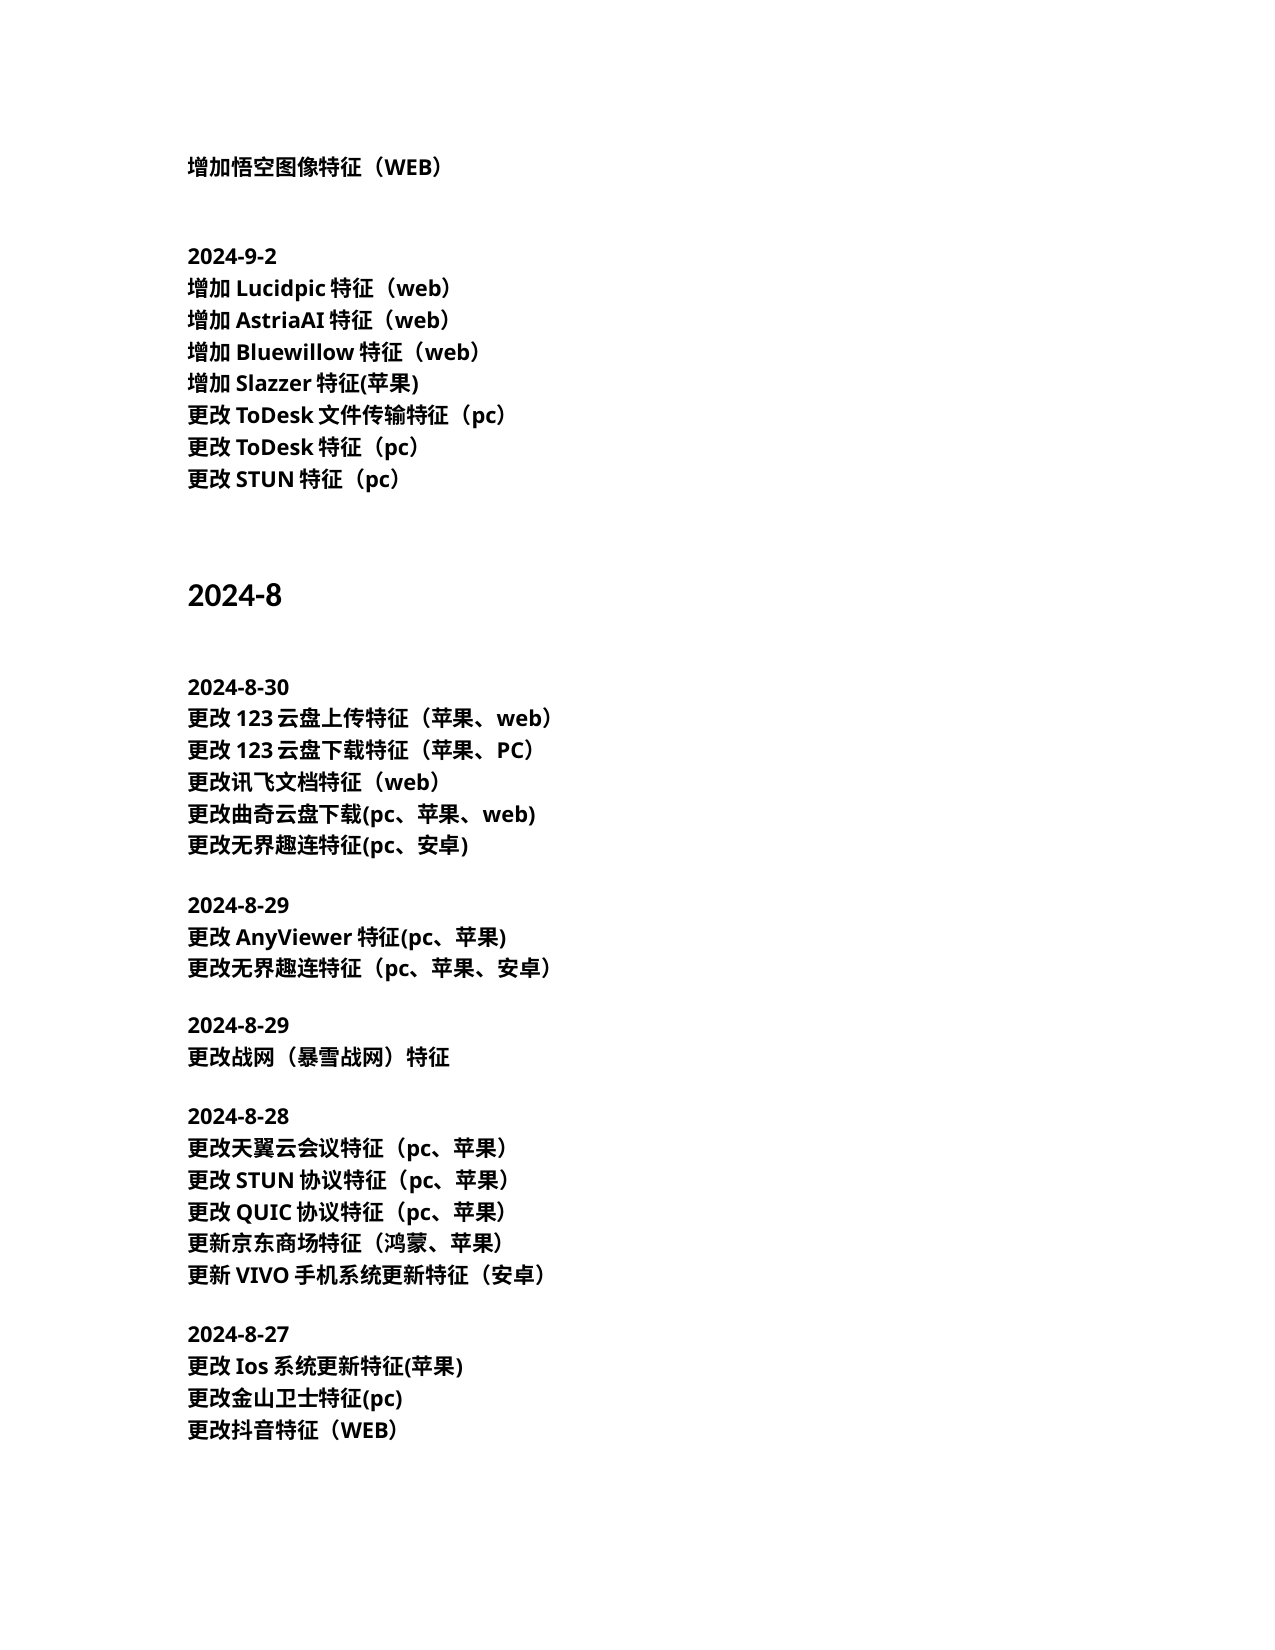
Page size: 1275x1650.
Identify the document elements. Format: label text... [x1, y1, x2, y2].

text 2024-8-27 [187, 1319, 1087, 1349]
text 更改123云盘下载特征（苹果、PC） [187, 733, 1087, 765]
text 更改金山卫士特征(pc) [187, 1381, 1087, 1413]
text 更改AnyViewer特征(pc、苹果) [187, 920, 1087, 951]
text 更改讯飞文档特征（web） [187, 765, 1087, 797]
text 更改ToDesk文件传输特征（pc） [187, 398, 1087, 430]
text 增加Lucidpic特征（web） [187, 271, 1087, 303]
text 2024-8-29 [187, 1010, 1087, 1040]
text 2024-8-30 [187, 671, 1087, 701]
text 增加Slazzer特征(苹果) [187, 366, 1087, 398]
subtitle 2024-8 [187, 574, 1087, 615]
text 更改STUN特征（pc） [187, 462, 1087, 493]
text 2024-8-29 [187, 890, 1087, 920]
text 增加Bluewillow特征（web） [187, 335, 1087, 366]
text 增加悟空图像特征（WEB） [187, 150, 1087, 182]
text 更改无界趣连特征（pc、苹果、安卓） [187, 951, 1087, 983]
text 2024-9-2 [187, 241, 1087, 271]
text 更改天翼云会议特征（pc、苹果） [187, 1131, 1087, 1163]
text 更改123云盘上传特征（苹果、web） [187, 701, 1087, 733]
text 更改曲奇云盘下载(pc、苹果、web) [187, 797, 1087, 828]
text 更改抖音特征（WEB） [187, 1413, 1087, 1444]
text 2024-8-28 [187, 1101, 1087, 1131]
text 更改无界趣连特征(pc、安卓) [187, 828, 1087, 860]
text 增加AstriaAI特征（web） [187, 303, 1087, 335]
text 更改QUIC协议特征（pc、苹果） [187, 1194, 1087, 1226]
text 更改战网（暴雪战网）特征 [187, 1040, 1087, 1071]
text 更新京东商场特征（鸿蒙、苹果） [187, 1226, 1087, 1258]
text 更新VIVO手机系统更新特征（安卓） [187, 1258, 1087, 1290]
text 更改ToDesk特征（pc） [187, 430, 1087, 462]
text 更改STUN协议特征（pc、苹果） [187, 1163, 1087, 1194]
text 更改Ios系统更新特征(苹果) [187, 1349, 1087, 1381]
